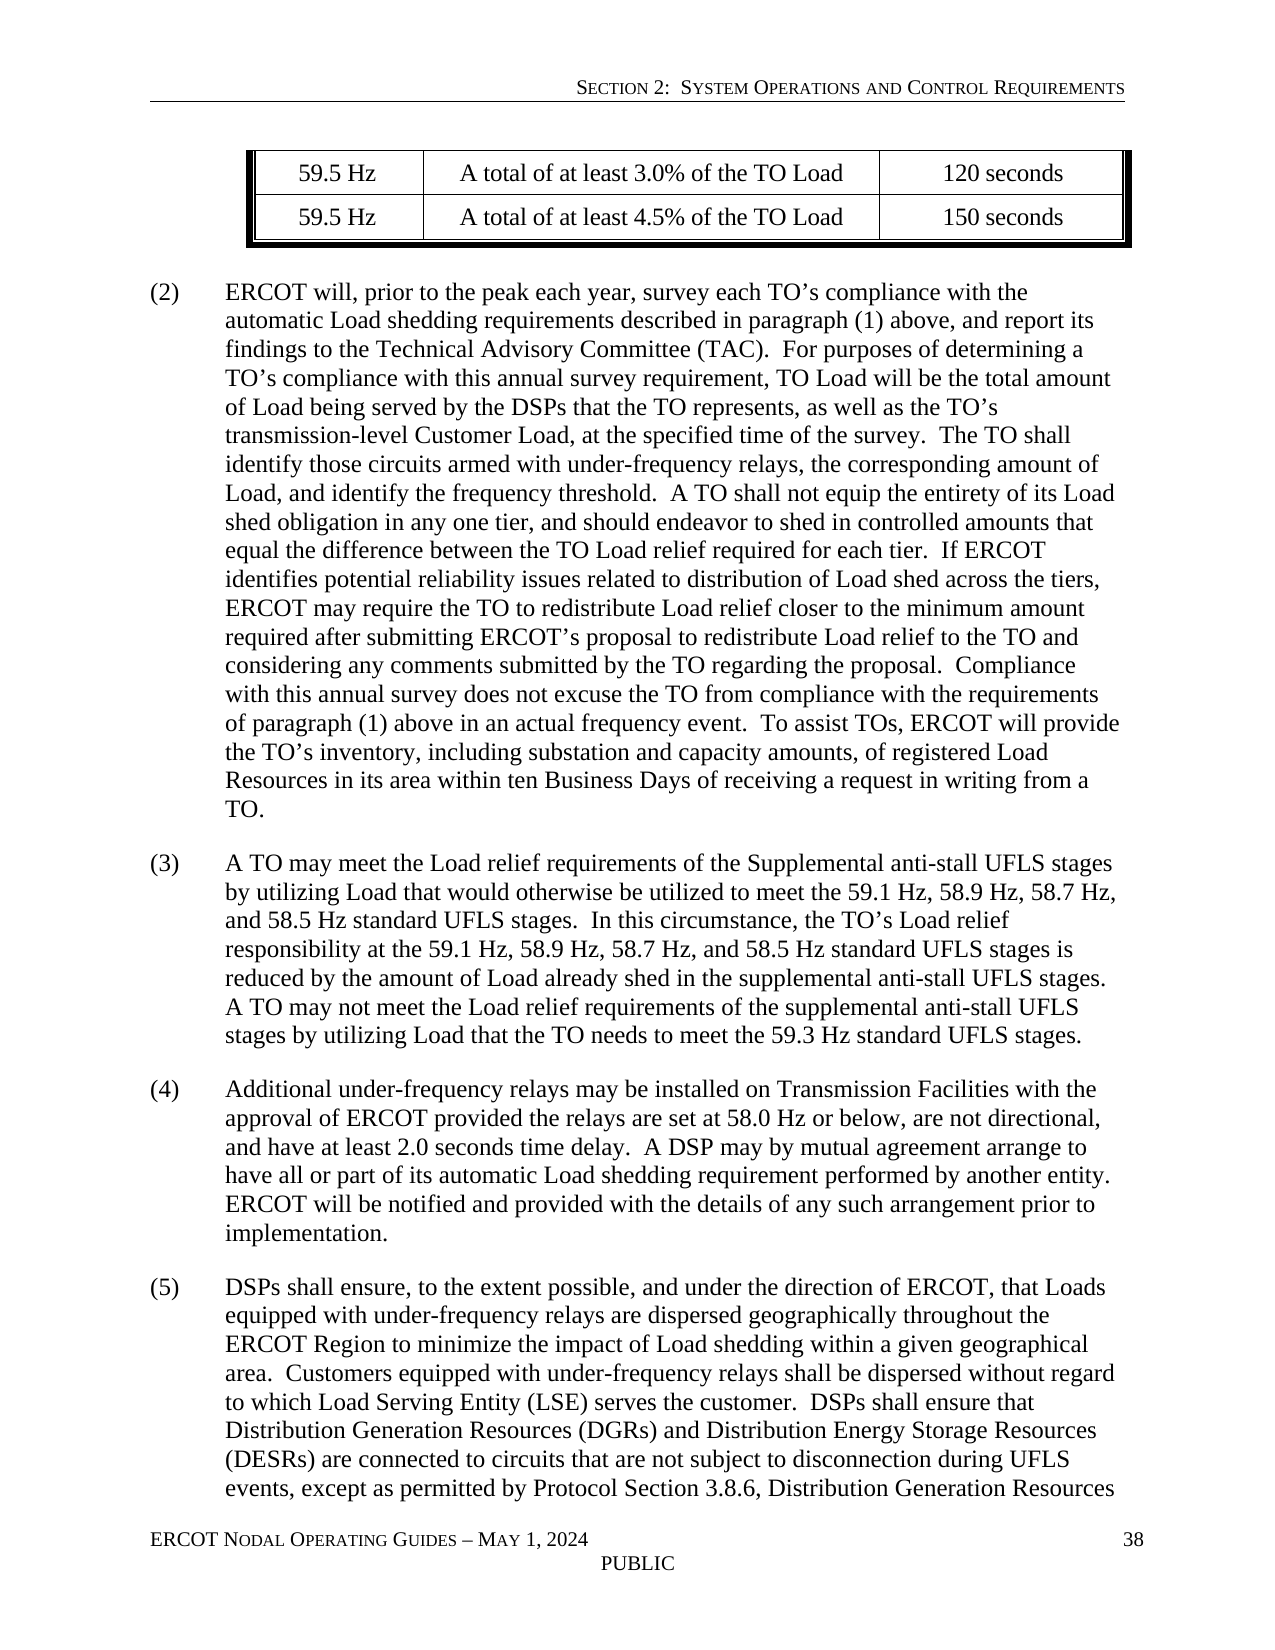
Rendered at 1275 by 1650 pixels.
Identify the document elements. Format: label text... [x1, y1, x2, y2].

text (2) ERCOT will, prior to the peak each year, survey each TO’s compliance with the automatic Load shedding requirements described in paragraph (1) above, and report its findings to the Technical Advisory Committee (TAC). For purposes of determining a TO’s compliance with this annual survey requirement, TO Load will be the total amount of Load being served by the DSPs that the TO represents, as well as the TO’s transmission-level Customer Load, at the specified time of the survey. The TO shall identify those circuits armed with under-frequency relays, the corresponding amount of Load, and identify the frequency threshold. A TO shall not equip the entirety of its Load shed obligation in any one tier, and should endeavor to shed in controlled amounts that equal the difference between the TO Load relief required for each tier. If ERCOT identifies potential reliability issues related to distribution of Load shed across the tiers, ERCOT may require the TO to redistribute Load relief closer to the minimum amount required after submitting ERCOT’s proposal to redistribute Load relief to the TO and considering any comments submitted by the TO regarding the proposal. Compliance with this annual survey does not excuse the TO from compliance with the requirements of paragraph (1) above in an actual frequency event. To assist TOs, ERCOT will provide the TO’s inventory, including substation and capacity amounts, of registered Load Resources in its area within ten Business Days of receiving a request in writing from a TO. [150, 277, 1125, 823]
table_cell 150 seconds [880, 195, 1122, 238]
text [150, 1272, 1125, 1502]
text (4) Additional under-frequency relays may be installed on Transmission Facilities with the approval of ERCOT provided the relays are set at 58.0 Hz or below, are not directional, and have at least 2.0 seconds time delay. A DSP may by mutual agreement arrange to have all or part of its automatic Load shedding requirement performed by another entity. ERCOT will be notified and provided with the details of any such arrangement prior to implementation. [150, 1074, 1125, 1247]
table_cell 59.5 Hz [256, 195, 423, 238]
table_cell 120 seconds [880, 151, 1122, 194]
table_cell 59.5 Hz [256, 151, 423, 194]
table_cell A total of at least 4.5% of the TO Load [424, 195, 879, 238]
text (3) A TO may meet the Load relief requirements of the Supplemental anti-stall UFLS stages by utilizing Load that would otherwise be utilized to meet the 59.1 Hz, 58.9 Hz, 58.7 Hz, and 58.5 Hz standard UFLS stages. In this circumstance, the TO’s Load relief responsibility at the 59.1 Hz, 58.9 Hz, 58.7 Hz, and 58.5 Hz standard UFLS stages is reduced by the amount of Load already shed in the supplemental anti-stall UFLS stages. A TO may not meet the Load relief requirements of the supplemental anti-stall UFLS stages by utilizing Load that the TO needs to meet the 59.3 Hz standard UFLS stages. [150, 848, 1125, 1049]
table_cell A total of at least 3.0% of the TO Load [424, 151, 879, 194]
